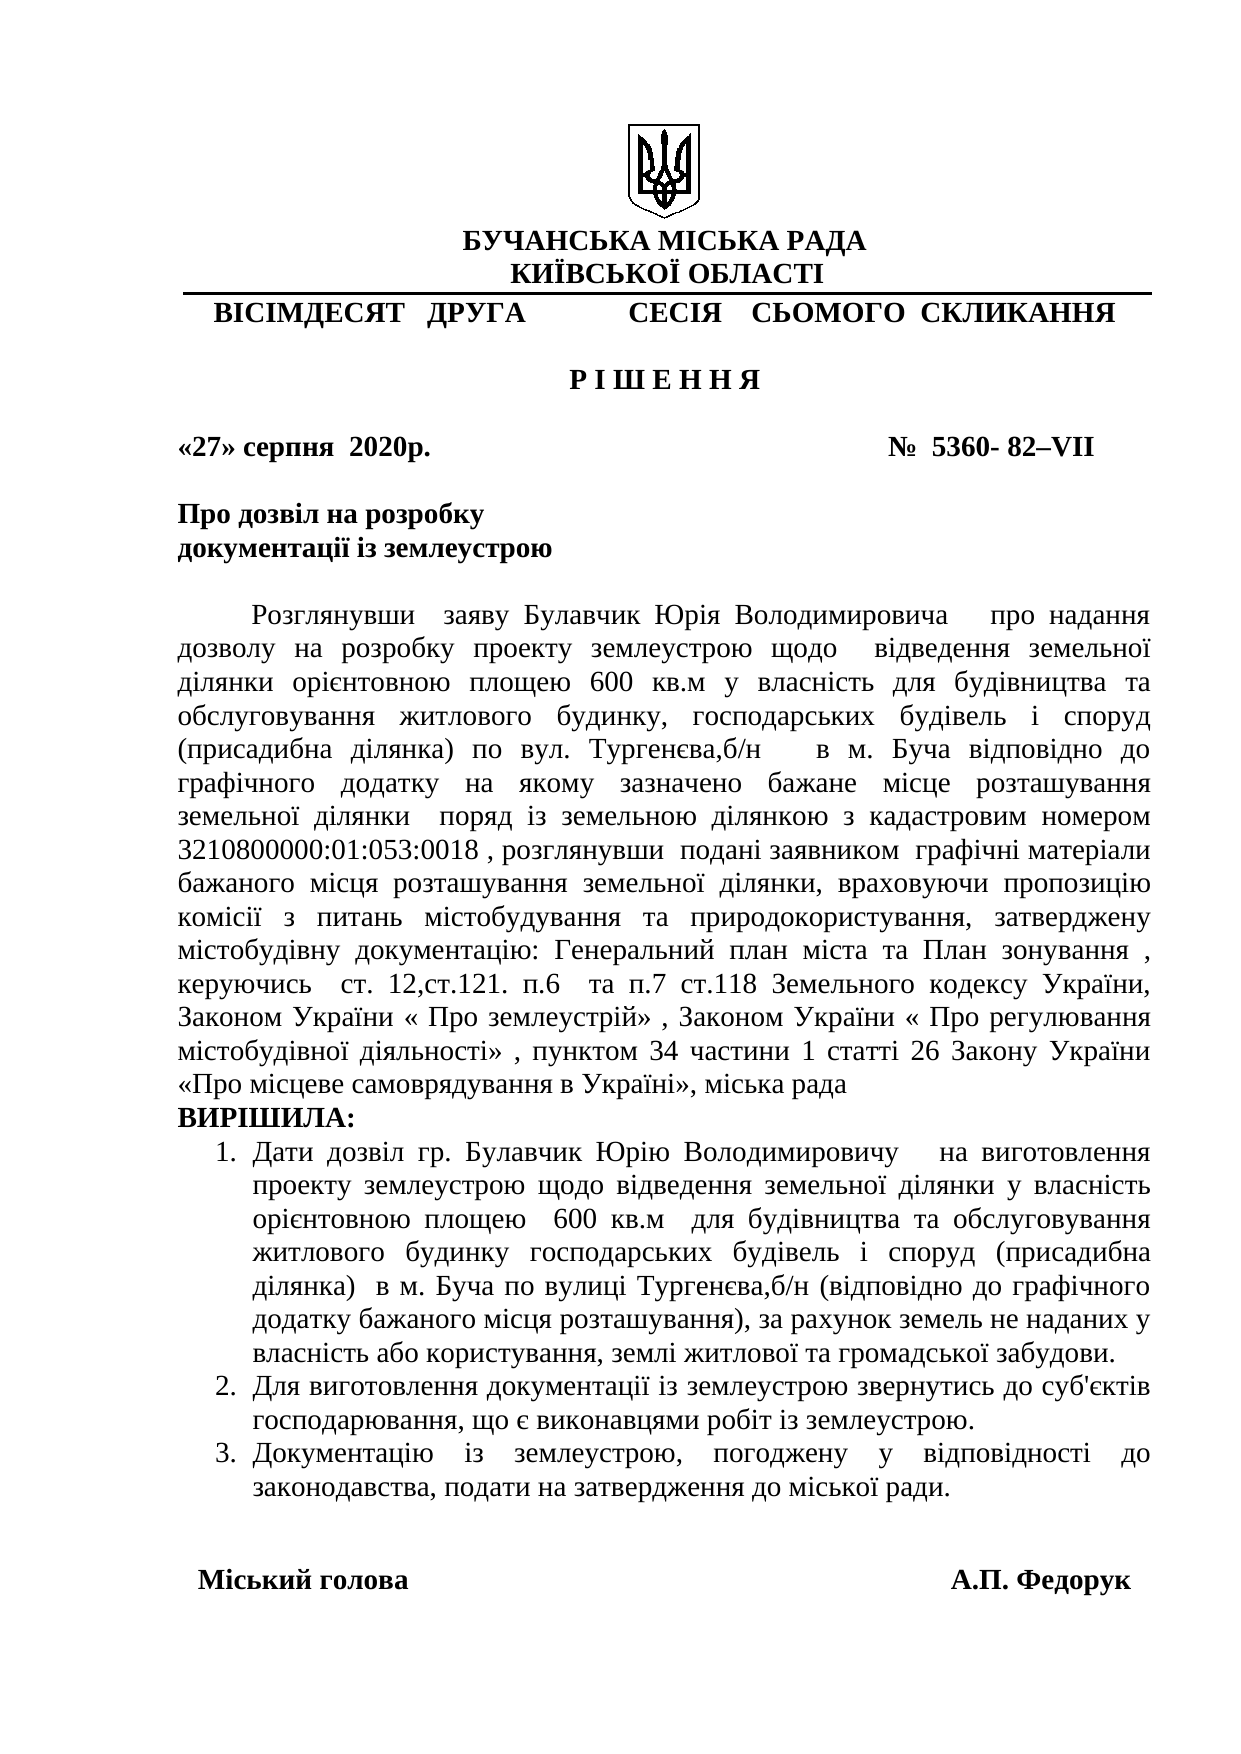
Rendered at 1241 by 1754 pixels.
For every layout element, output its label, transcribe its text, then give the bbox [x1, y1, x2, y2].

text Про дозвіл на розробку [177, 496, 1152, 530]
text ВІСІМДЕСЯТ ДРУГА СЕСІЯ СЬОМОГО СКЛИКАННЯ [177, 295, 1152, 329]
list Документацію із землеустрою, погоджену у відповідності до законодавства, подати на затвердження до міської ради. [215, 1436, 1152, 1503]
text Розглянувши заяву Булавчик Юрія Володимировича про надання дозволу на розробку проекту землеустрою щодо відведення земельної ділянки орієнтовною площею 600 кв.м у власність для будівництва та обслуговування житлового будинку, господарських будівель і споруд (присадибна ділянка) по вул. Тургенєва,б/н в м. Буча відповідно до графічного додатку на якому зазначено бажане місце розташування земельної ділянки поряд із земельною ділянкою з кадастровим номером 3210800000:01:053:0018 , розглянувши подані заявником графічні матеріали бажаного місця розташування земельної ділянки, враховуючи пропозицію комісії з питань містобудування та природокористування, затверджену містобудівну документацію: Генеральний план міста та План зонування , керуючись ст. 12,ст.121. п.6 та п.7 ст.118 Земельного кодексу України, Законом України « Про землеустрій» , Законом України « Про регулювання містобудівної діяльності» , пунктом 34 частини 1 статті 26 Закону України «Про місцеве самоврядування в Україні», міська рада [177, 597, 1152, 1100]
text Р І Ш Е Н Н Я [177, 362, 1152, 396]
text Міський голова А.П. Федорук [177, 1562, 1152, 1596]
text документації із землеустрою [177, 530, 1152, 563]
text КИЇВСЬКОЇ ОБЛАСТІ [183, 256, 1152, 292]
text БУЧАНСЬКА МІСЬКА РАДА [177, 223, 1152, 256]
list Дати дозвіл гр. Булавчик Юрію Володимировичу на виготовлення проекту землеустрою щодо відведення земельної ділянки у власність орієнтовною площею 600 кв.м для будівництва та обслуговування житлового будинку господарських будівель і споруд (присадибна ділянка) в м. Буча по вулиці Тургенєва,б/н (відповідно до графічного додатку бажаного місця розташування), за рахунок земель не наданих у власність або користування, землі житлової та громадської забудови. [215, 1134, 1152, 1368]
text «27» серпня 2020р. № 5360- 82–VІІ [177, 429, 1152, 463]
text ВИРІШИЛА: [177, 1100, 1152, 1134]
list Для виготовлення документації із землеустрою звернутись до суб'єктів господарювання, що є виконавцями робіт із землеустрою. [215, 1368, 1152, 1436]
